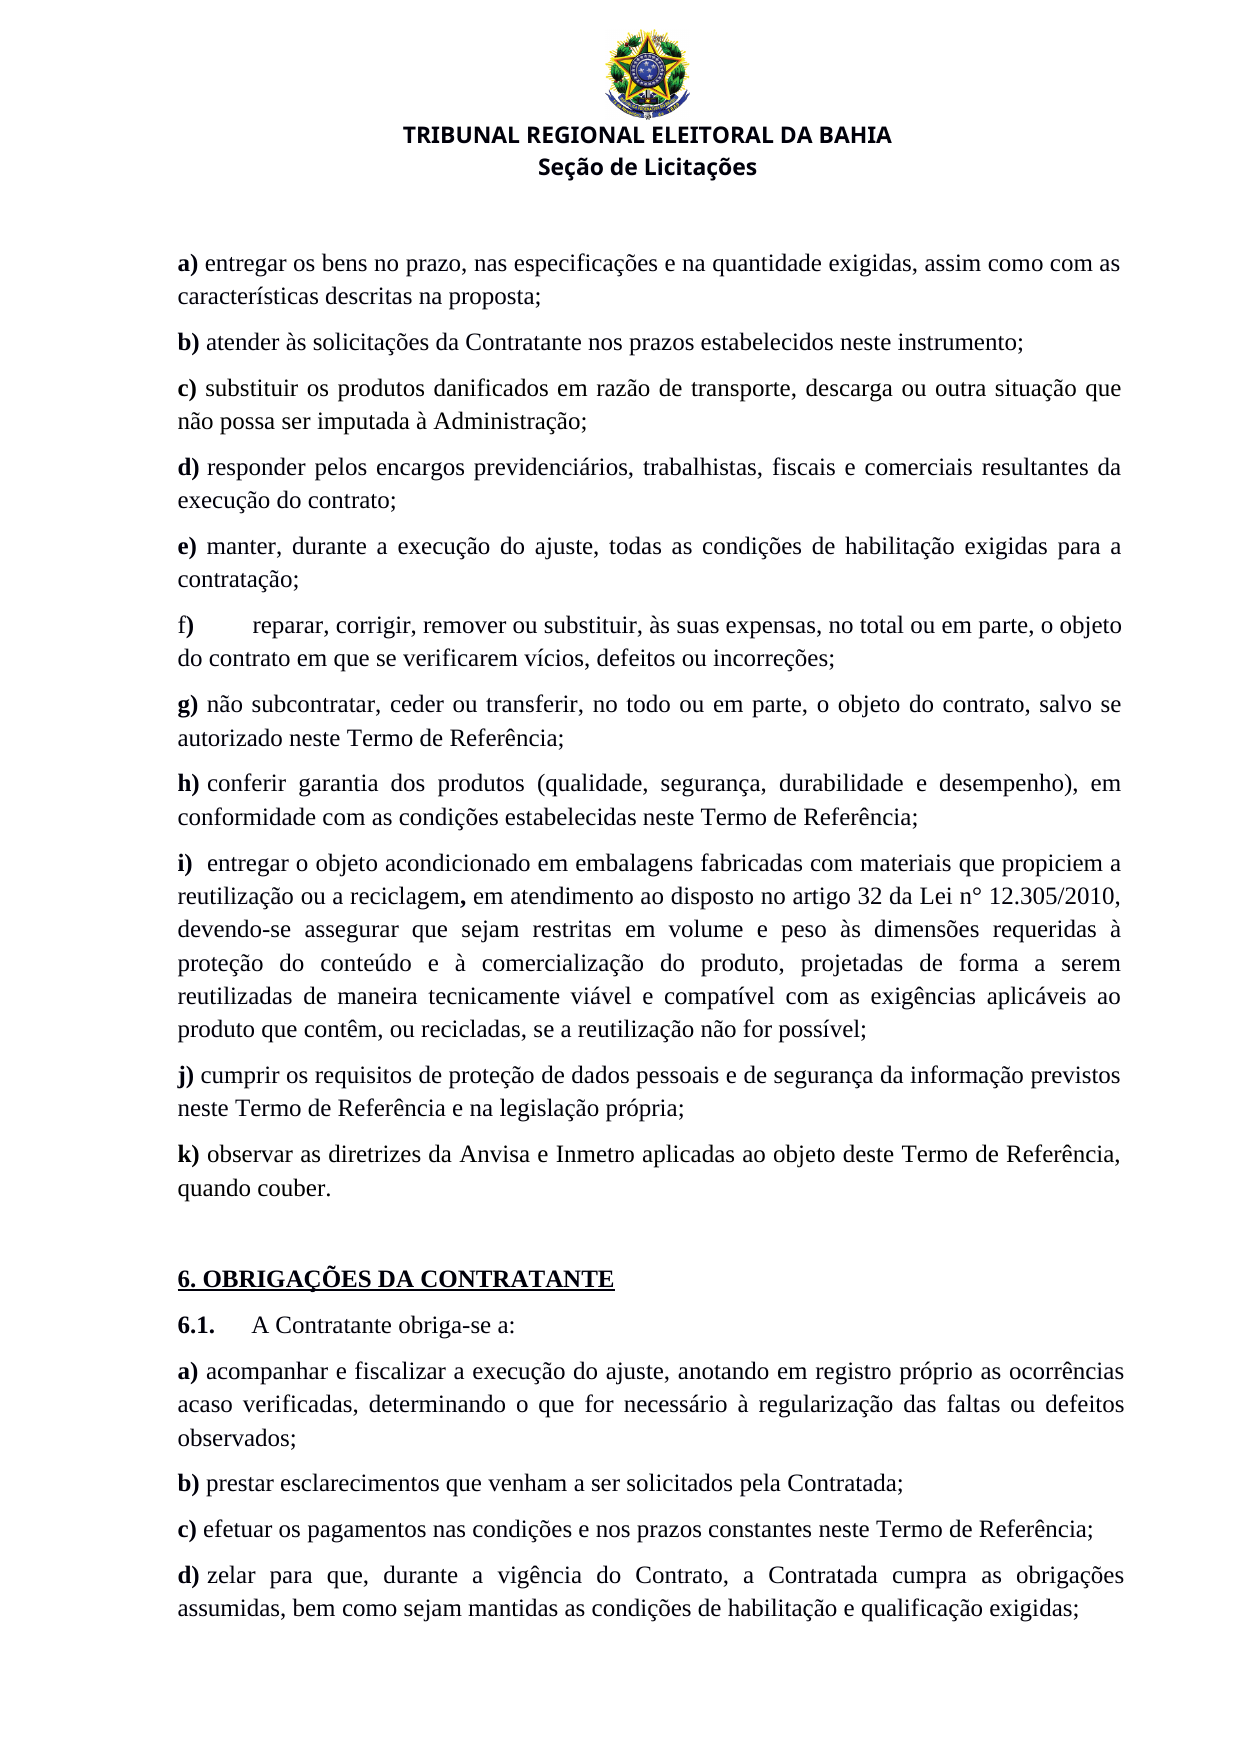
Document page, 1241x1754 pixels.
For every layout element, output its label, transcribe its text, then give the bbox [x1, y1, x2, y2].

text k) observar as diretrizes da Anvisa e Inmetro aplicadas ao objeto deste Termo de Referência, quando couber. [177, 1136, 1122, 1203]
text b) prestar esclarecimentos que venham a ser solicitados pela Contratada; [177, 1465, 1125, 1498]
text g) não subcontratar, ceder ou transferir, no todo ou em parte, o objeto do contrato, salvo se autorizado neste Termo de Referência; [177, 686, 1122, 753]
text d) zelar para que, durante a vigência do Contrato, a Contratada cumpra as obrigações assumidas, bem como sejam mantidas as condições de habilitação e qualificação exigidas; [177, 1557, 1125, 1623]
text 6. OBRIGAÇÕES DA CONTRATANTE [177, 1261, 1092, 1294]
text e) manter, durante a execução do ajuste, todas as condições de habilitação exigidas para a contratação; [177, 528, 1122, 594]
text a) acompanhar e fiscalizar a execução do ajuste, anotando em registro próprio as ocorrências acaso verificadas, determinando o que for necessário à regularização das faltas ou defeitos observados; [177, 1353, 1125, 1453]
text c) efetuar os pagamentos nas condições e nos prazos constantes neste Termo de Referência; [177, 1511, 1125, 1544]
text a) entregar os bens no prazo, nas especificações e na quantidade exigidas, assim como com as características descritas na proposta; [177, 244, 1122, 311]
text d) responder pelos encargos previdenciários, trabalhistas, fiscais e comerciais resultantes da execução do contrato; [177, 448, 1122, 515]
text h) conferir garantia dos produtos (qualidade, segurança, durabilidade e desempenho), em conformidade com as condições estabelecidas neste Termo de Referência; [177, 765, 1122, 832]
text j) cumprir os requisitos de proteção de dados pessoais e de segurança da informação previstos neste Termo de Referência e na legislação própria; [177, 1057, 1122, 1123]
text 6.1. A Contratante obriga-se a: [177, 1307, 1119, 1340]
text b) atender às solicitações da Contratante nos prazos estabelecidos neste instrumento; [177, 323, 1122, 357]
text c) substituir os produtos danificados em razão de transporte, descarga ou outra situação que não possa ser imputada à Administração; [177, 369, 1122, 436]
text i) entregar o objeto acondicionado em embalagens fabricadas com materiais que propiciem a reutilização ou a reciclagem, em atendimento ao disposto no artigo 32 da Lei n° 12.305/2010, devendo-se assegurar que sejam restritas em volume e peso às dimensões requeridas à proteção do conteúdo e à comercialização do produto, projetadas de forma a serem reutilizadas de maneira tecnicamente viável e compatível com as exigências aplicáveis ao produto que contêm, ou recicladas, se a reutilização não for possível; [177, 844, 1122, 1044]
text f) reparar, corrigir, remover ou substituir, às suas expensas, no total ou em parte, o objeto do contrato em que se verificarem vícios, defeitos ou incorreções; [177, 607, 1122, 673]
